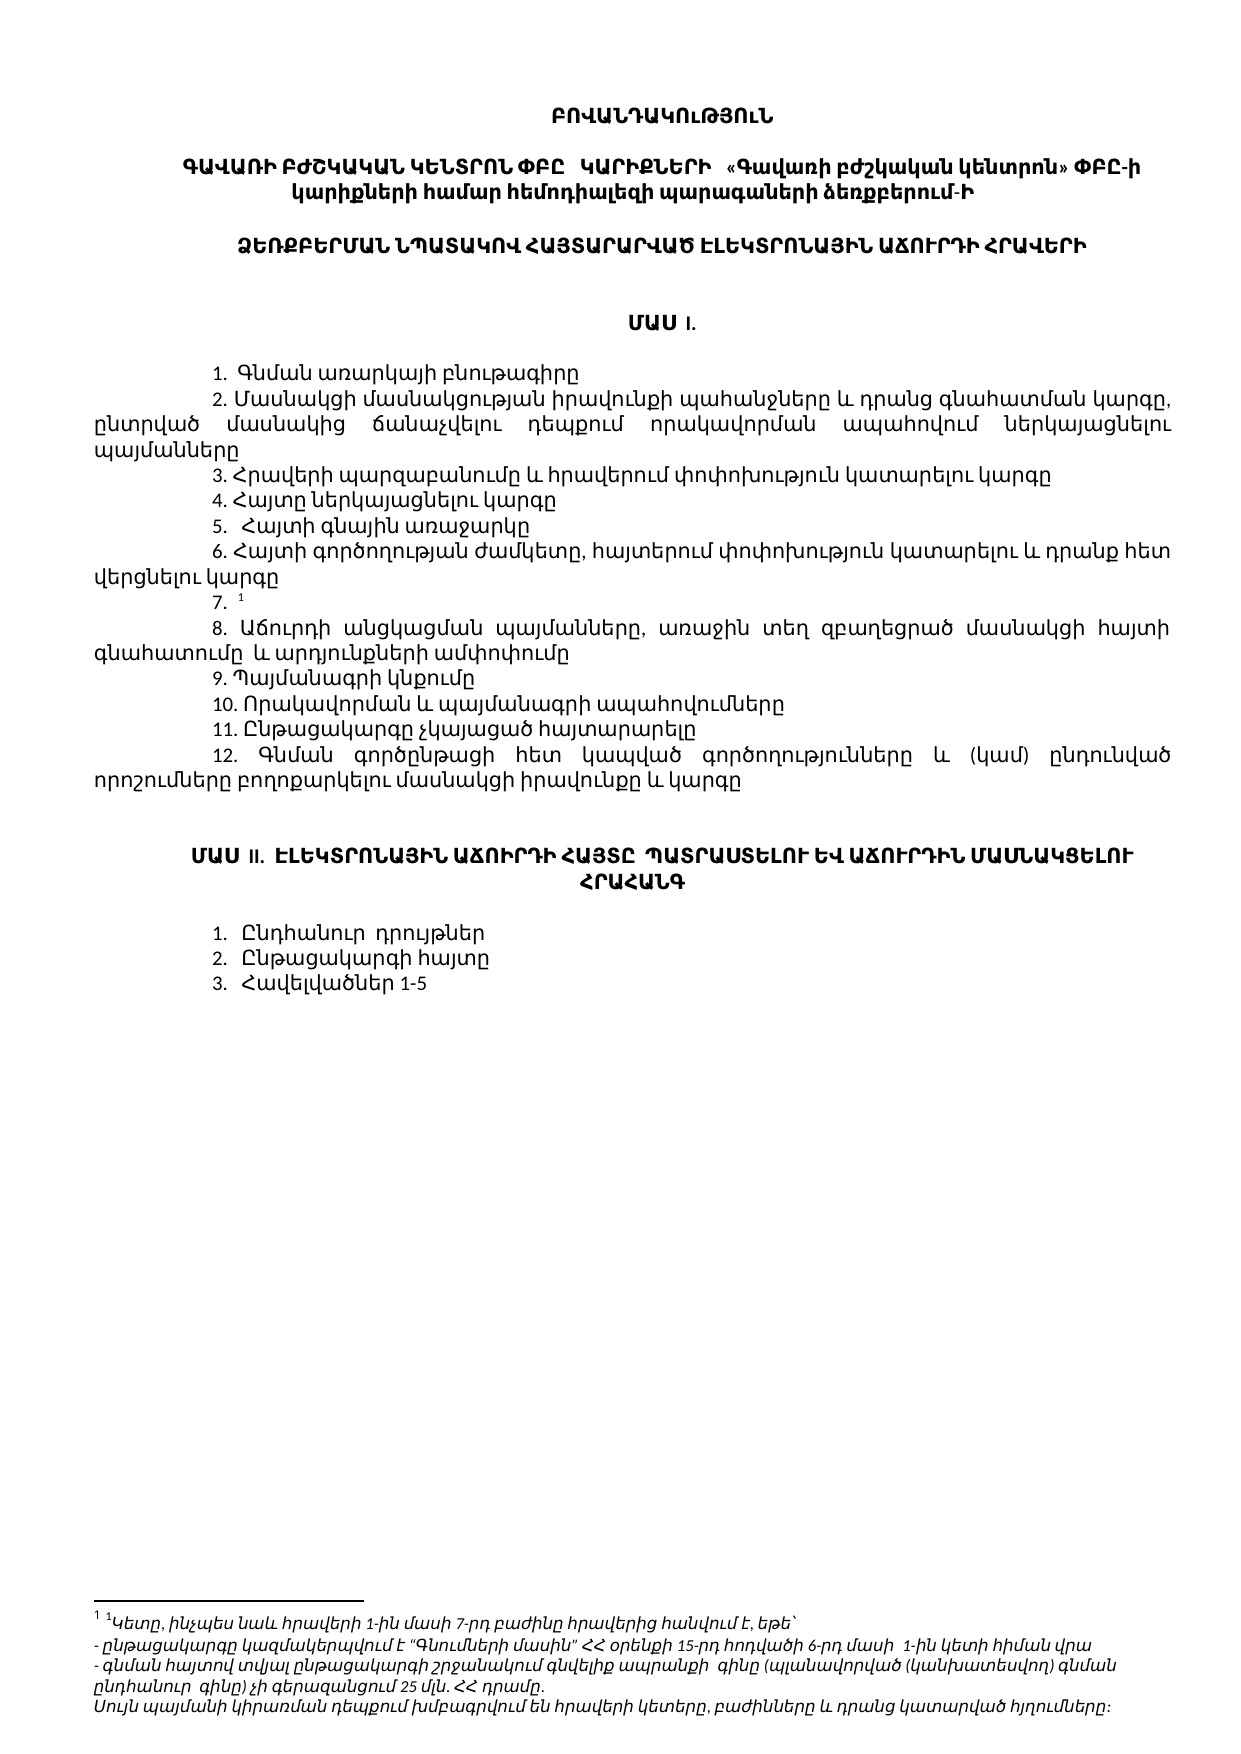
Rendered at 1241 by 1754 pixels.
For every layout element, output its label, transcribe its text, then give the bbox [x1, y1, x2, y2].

text 10. Որակավորման և պայմանագրի ապահովումները [94, 691, 1171, 716]
text 5. Հայտի գնային առաջարկը [94, 513, 1171, 538]
text 3. Հրավերի պարզաբանումը և հրավերում փոփոխություն կատարելու կարգը [94, 462, 1171, 488]
text 4. Հայտը ներկայացնելու կարգը [94, 488, 1171, 513]
text ՄԱՍ I. [94, 310, 1171, 335]
text 1. Ընդհանուր դրույթներ [94, 920, 1171, 945]
text 2. Մասնակցի մասնակցության իրավունքի պահանջները և դրանց գնահատման կարգը, ընտրված մասնակից ճանաչվելու դեպքում որակավորման ապահովում ներկայացնելու պայմանները [94, 386, 1171, 462]
text 8. Աճուրդի անցկացման պայմանները, առաջին տեղ զբաղեցրած մասնակցի հայտի գնահատումը և արդյունքների ամփոփումը [94, 615, 1171, 666]
text 1. Գնման առարկայի բնութագիրը [94, 361, 1171, 386]
text 6. Հայտի գործողության ժամկետը, հայտերում փոփոխություն կատարելու և դրանք հետ վերցնելու կարգը [94, 538, 1171, 589]
text 12. Գնման գործընթացի հետ կապված գործողությունները և (կամ) ընդունված որոշումները բողոքարկելու մասնակցի իրավունքը և կարգը [94, 742, 1171, 793]
text ՄԱՍ II. ԷԼԵԿՏՐՈՆԱՅԻՆ ԱՃՈԻՐԴԻ ՀԱՅՏԸ ՊԱՏՐԱՍՏԵԼՈՒ ԵՎ ԱՃՈՒՐԴԻՆ ՄԱՍՆԱԿՑԵԼՈՒ ՀՐԱՀԱՆԳ [94, 843, 1171, 894]
text ԳԱՎԱՌԻ ԲԺՇԿԱԿԱՆ ԿԵՆՏՐՈՆ ՓԲԸ ԿԱՐԻՔՆԵՐԻ «Գավառի բժշկական կենտրոն» ՓԲԸ-ի կարիքների համար հեմոդիալեզի պարագաների ձեռքբերում-Ի [94, 154, 1171, 205]
text 2. Ընթացակարգի հայտը [94, 945, 1171, 971]
text 9. Պայմանագրի կնքումը [94, 666, 1171, 691]
text ԲՈՎԱՆԴԱԿՈւԹՅՈւՆ [94, 103, 1171, 128]
text 7. 1 [94, 589, 1171, 615]
text 11. Ընթացակարգը չկայացած հայտարարելը [94, 716, 1171, 742]
text 3. Հավելվածներ 1-5 [94, 971, 1171, 996]
text ՁԵՌՔԲԵՐՄԱՆ ՆՊԱՏԱԿՈՎ ՀԱՅՏԱՐԱՐՎԱԾ ԷԼԵԿՏՐՈՆԱՅԻՆ ԱՃՈՒՐԴԻ ՀՐԱՎԵՐԻ [94, 233, 1171, 259]
